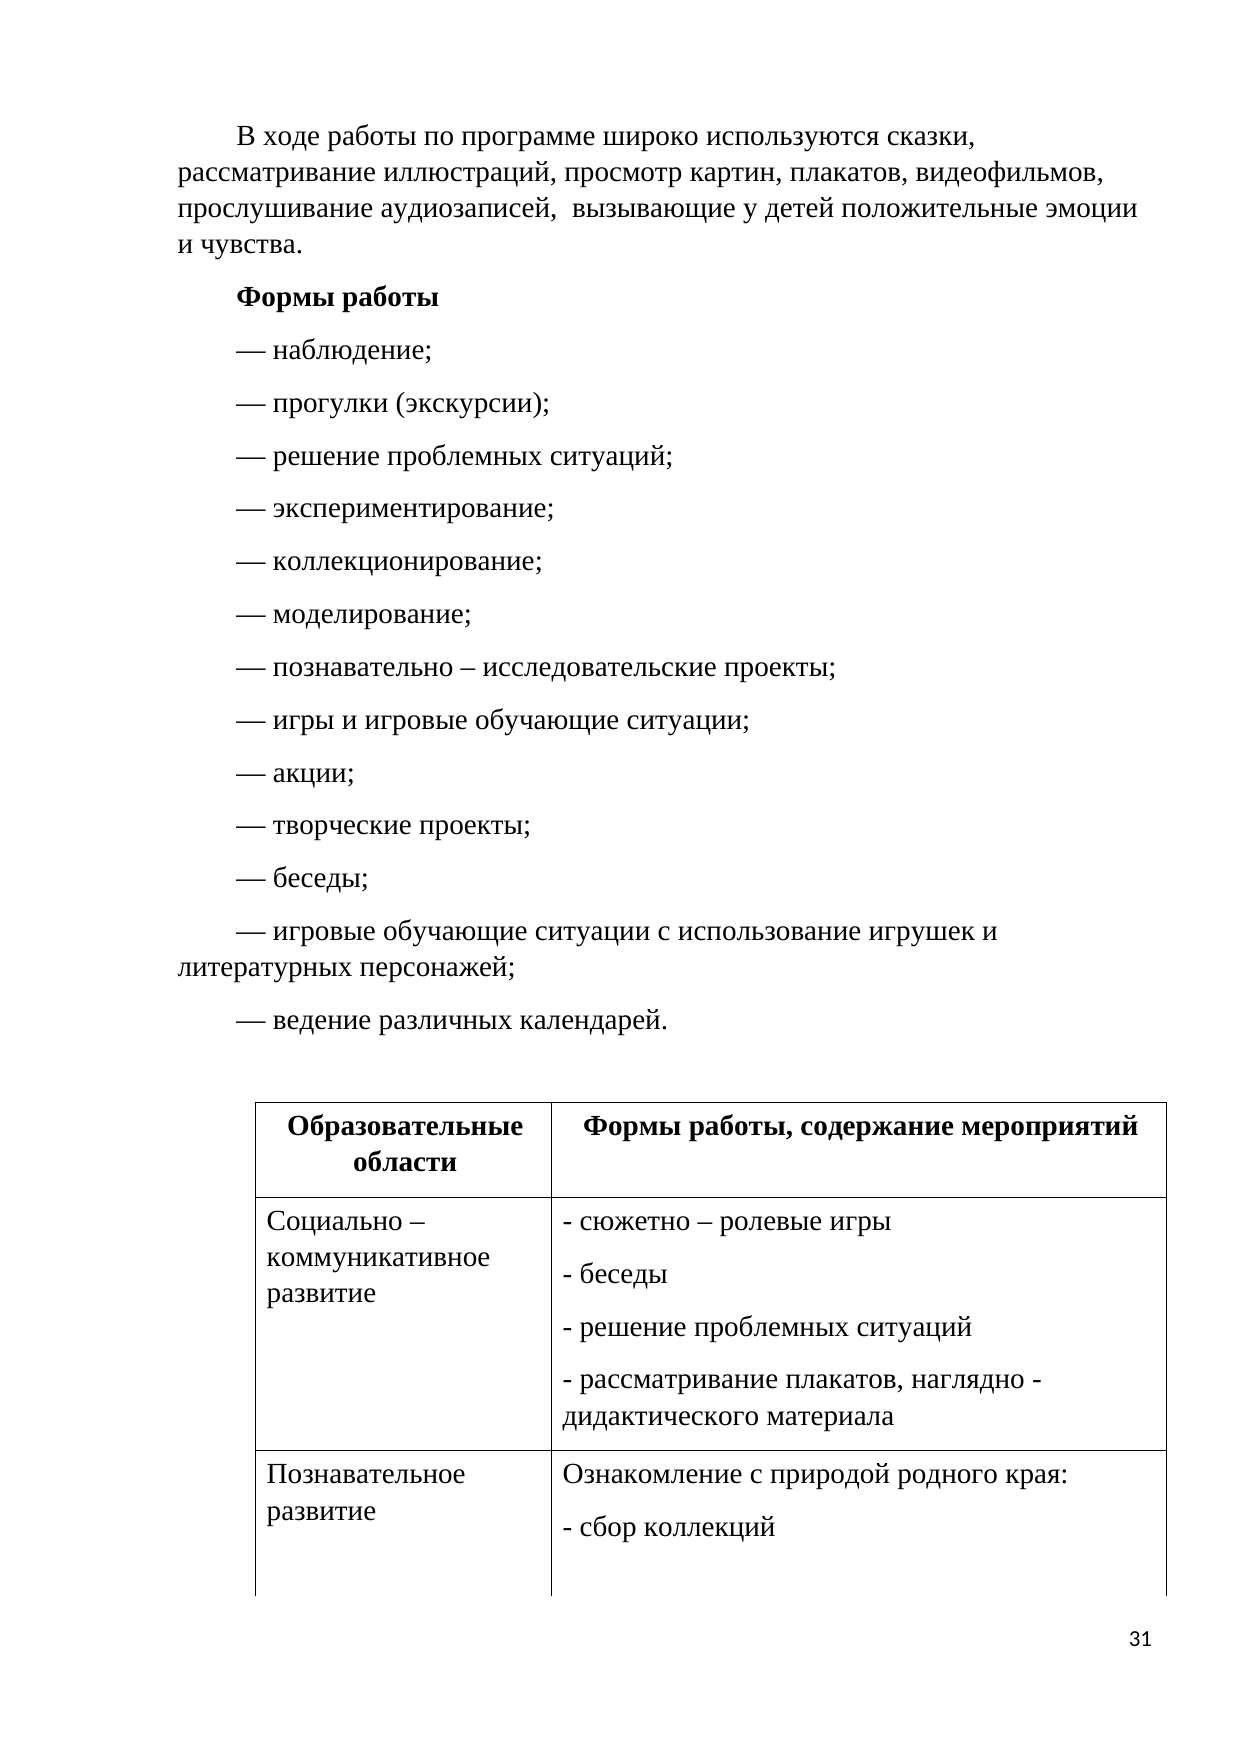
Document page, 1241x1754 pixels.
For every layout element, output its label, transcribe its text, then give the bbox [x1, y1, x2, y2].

text — коллекционирование; [177, 543, 1152, 577]
text — игровые обучающие ситуации с использование игрушек и литературных персонажей; [177, 913, 1152, 983]
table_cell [256, 1451, 551, 1596]
text — творческие проекты; [177, 807, 1152, 841]
text — познавательно – исследовательские проекты; [177, 649, 1152, 683]
table_cell - сюжетно – ролевые игры - беседы - решение проблемных ситуаций - рассматривание плакатов, наглядно - дидактического материала [552, 1198, 1166, 1450]
text — акции; [177, 755, 1152, 788]
text — моделирование; [177, 596, 1152, 630]
text — прогулки (экскурсии); [177, 385, 1152, 418]
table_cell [552, 1451, 1166, 1596]
text — экспериментирование; [177, 491, 1152, 524]
table_header Образовательные области [256, 1103, 551, 1197]
text Формы работы [177, 279, 1152, 313]
table_header Формы работы, содержание мероприятий [552, 1103, 1166, 1197]
text — наблюдение; [177, 332, 1152, 366]
text — беседы; [177, 860, 1152, 894]
text — игры и игровые обучающие ситуации; [177, 702, 1152, 735]
text — решение проблемных ситуаций; [177, 438, 1152, 471]
table_cell Социально – коммуникативное развитие [256, 1198, 551, 1450]
text — ведение различных календарей. [177, 1002, 1152, 1036]
text В ходе работы по программе широко используются сказки, рассматривание иллюстраций, просмотр картин, плакатов, видеофильмов, прослушивание аудиозаписей, вызывающие у детей положительные эмоции и чувства. [177, 118, 1152, 260]
